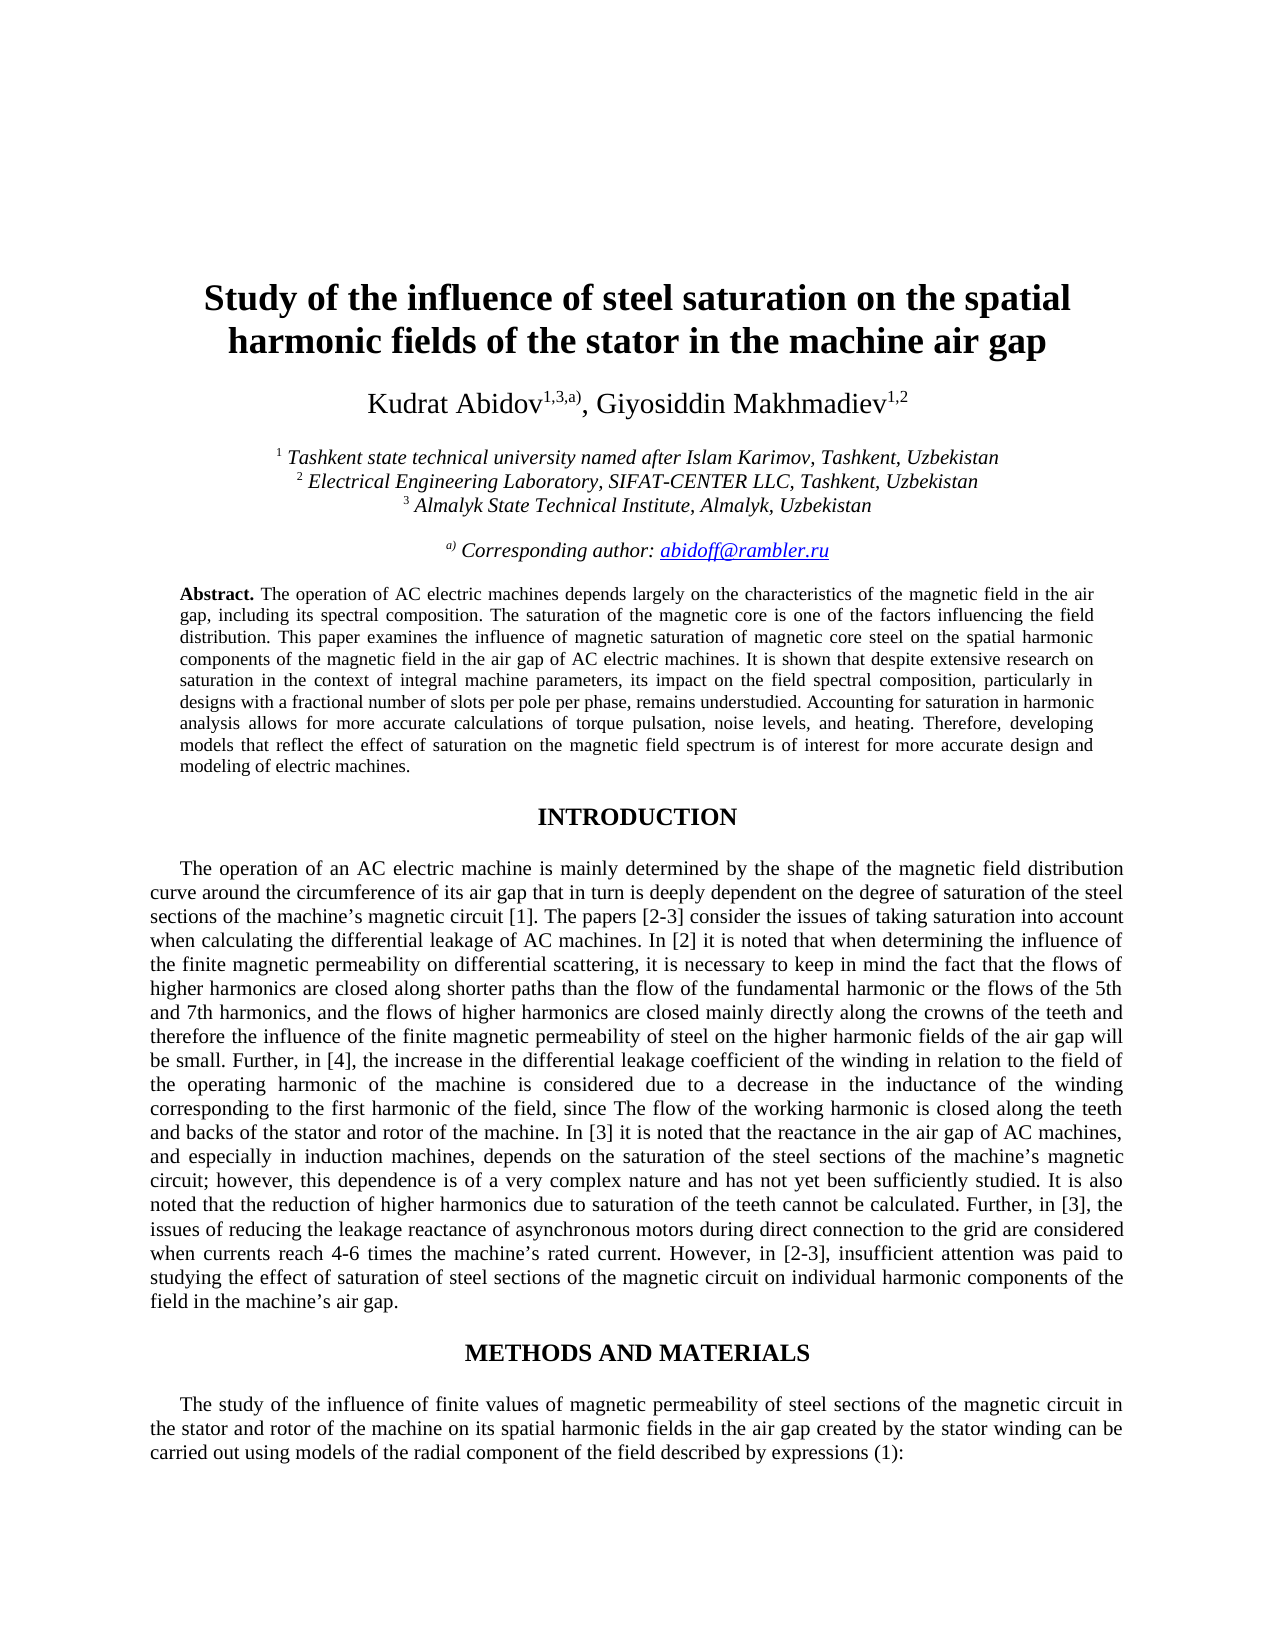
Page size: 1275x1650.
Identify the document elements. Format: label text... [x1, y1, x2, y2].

text Kudrat Abidov1,3,a), Giyosiddin Makhmadiev1,2 [150, 386, 1125, 420]
text a) Corresponding author: abidoff@rambler.ru [150, 538, 1125, 562]
text INTRODUCTION [150, 802, 1125, 831]
text METHODS AND MATERIALS [150, 1338, 1125, 1366]
text 3 Almalyk State Technical Institute, Almalyk, Uzbekistan [150, 493, 1125, 517]
text The study of the influence of finite values of magnetic permeability of steel sections of the magnetic circuit in the stator and rotor of the machine on its spatial harmonic fields in the air gap created by the stator winding can be carried out using models of the radial component of the field described by expressions (1): [150, 1391, 1125, 1464]
text 1 Tashkent state technical university named after Islam Karimov, Tashkent, Uzbekistan [150, 445, 1125, 469]
text Abstract. The operation of AC electric machines depends largely on the characteristics of the magnetic field in the air gap, including its spectral composition. The saturation of the magnetic core is one of the factors influencing the field distribution. This paper examines the influence of magnetic saturation of magnetic core steel on the spatial harmonic components of the magnetic field in the air gap of AC electric machines. It is shown that despite extensive research on saturation in the context of integral machine parameters, its impact on the field spectral composition, particularly in designs with a fractional number of slots per pole per phase, remains understudied. Accounting for saturation in harmonic analysis allows for more accurate calculations of torque pulsation, noise levels, and heating. Therefore, developing models that reflect the effect of saturation on the magnetic field spectrum is of interest for more accurate design and modeling of electric machines. [179, 583, 1095, 777]
text Study of the influence of steel saturation on the spatial harmonic fields of the stator in the machine air gap [150, 275, 1125, 361]
text The operation of an AC electric machine is mainly determined by the shape of the magnetic field distribution curve around the circumference of its air gap that in turn is deeply dependent on the degree of saturation of the steel sections of the machine’s magnetic circuit [1]. The papers [2-3] consider the issues of taking saturation into account when calculating the differential leakage of AC machines. In [2] it is noted that when determining the influence of the finite magnetic permeability on differential scattering, it is necessary to keep in mind the fact that the flows of higher harmonics are closed along shorter paths than the flow of the fundamental harmonic or the flows of the 5th and 7th harmonics, and the flows of higher harmonics are closed mainly directly along the crowns of the teeth and therefore the influence of the finite magnetic permeability of steel on the higher harmonic fields of the air gap will be small. Further, in [4], the increase in the differential leakage coefficient of the winding in relation to the field of the operating harmonic of the machine is considered due to a decrease in the inductance of the winding corresponding to the first harmonic of the field, since The flow of the working harmonic is closed along the teeth and backs of the stator and rotor of the machine. In [3] it is noted that the reactance in the air gap of AC machines, and especially in induction machines, depends on the saturation of the steel sections of the machine’s magnetic circuit; however, this dependence is of a very complex nature and has not yet been sufficiently studied. It is also noted that the reduction of higher harmonics due to saturation of the teeth cannot be calculated. Further, in [3], the issues of reducing the leakage reactance of asynchronous motors during direct connection to the grid are considered when currents reach 4-6 times the machine’s rated current. However, in [2-3], insufficient attention was paid to studying the effect of saturation of steel sections of the magnetic circuit on individual harmonic components of the field in the machine’s air gap. [150, 856, 1125, 1313]
text 2 Electrical Engineering Laboratory, SIFAT-CENTER LLC, Tashkent, Uzbekistan [150, 469, 1125, 493]
